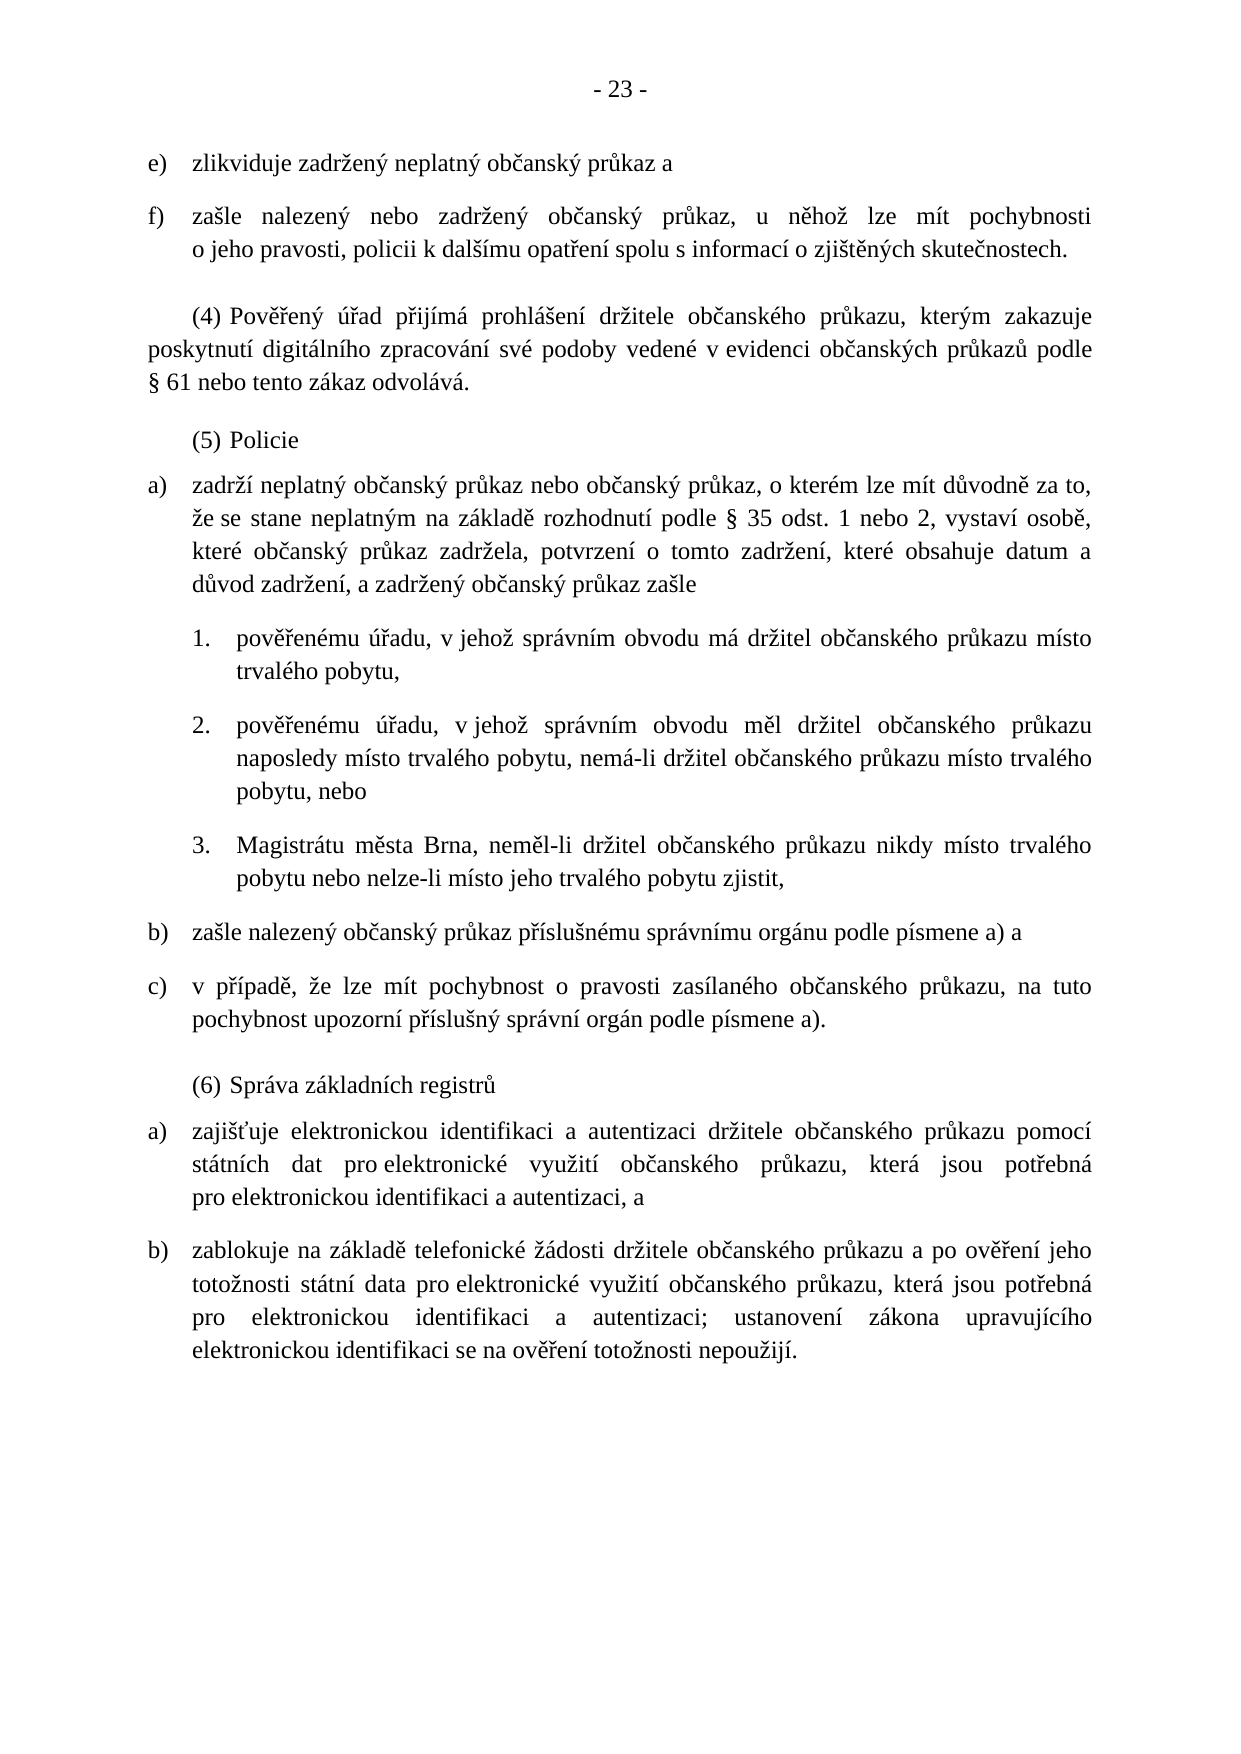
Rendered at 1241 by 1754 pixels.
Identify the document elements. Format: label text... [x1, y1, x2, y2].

text Magistrátu města Brna, neměl-li držitel občanského průkazu nikdy místo trvalého pobytu nebo nelze-li místo jeho trvalého pobytu zjistit, [192, 830, 1093, 892]
text v případě, že lze mít pochybnost o pravosti zasílaného občanského průkazu, na tuto pochybnost upozorní příslušný správní orgán podle písmene a). [148, 971, 1093, 1033]
text Pověřený úřad přijímá prohlášení držitele občanského průkazu, kterým zakazuje poskytnutí digitálního zpracování své podoby vedené v evidenci občanských průkazů podle § 61 nebo tento zákaz odvolává. [148, 301, 1093, 396]
text Správa základních registrů [148, 1070, 1093, 1099]
text zablokuje na základě telefonické žádosti držitele občanského průkazu a po ověření jeho totožnosti státní data pro elektronické využití občanského průkazu, která jsou potřebná pro elektronickou identifikaci a autentizaci; ustanovení zákona upravujícího elektronickou identifikaci se na ověření totožnosti nepoužijí. [148, 1236, 1093, 1363]
text zajišťuje elektronickou identifikaci a autentizaci držitele občanského průkazu pomocí státních dat pro elektronické využití občanského průkazu, která jsou potřebná pro elektronickou identifikaci a autentizaci, a [148, 1116, 1093, 1211]
text pověřenému úřadu, v jehož správním obvodu měl držitel občanského průkazu naposledy místo trvalého pobytu, nemá-li držitel občanského průkazu místo trvalého pobytu, nebo [192, 710, 1093, 805]
text pověřenému úřadu, v jehož správním obvodu má držitel občanského průkazu místo trvalého pobytu, [192, 623, 1093, 685]
text zadrží neplatný občanský průkaz nebo občanský průkaz, o kterém lze mít důvodně za to, že se stane neplatným na základě rozhodnutí podle § 35 odst. 1 nebo 2, vystaví osobě, které občanský průkaz zadržela, potvrzení o tomto zadržení, které obsahuje datum a důvod zadržení, a zadržený občanský průkaz zašle [148, 470, 1093, 598]
text Policie [148, 425, 1093, 454]
text zlikviduje zadržený neplatný občanský průkaz a [148, 148, 1093, 176]
text zašle nalezený občanský průkaz příslušnému správnímu orgánu podle písmene a) a [148, 917, 1093, 946]
text zašle nalezený nebo zadržený občanský průkaz, u něhož lze mít pochybnosti o jeho pravosti, policii k dalšímu opatření spolu s informací o zjištěných skutečnostech. [148, 201, 1093, 263]
